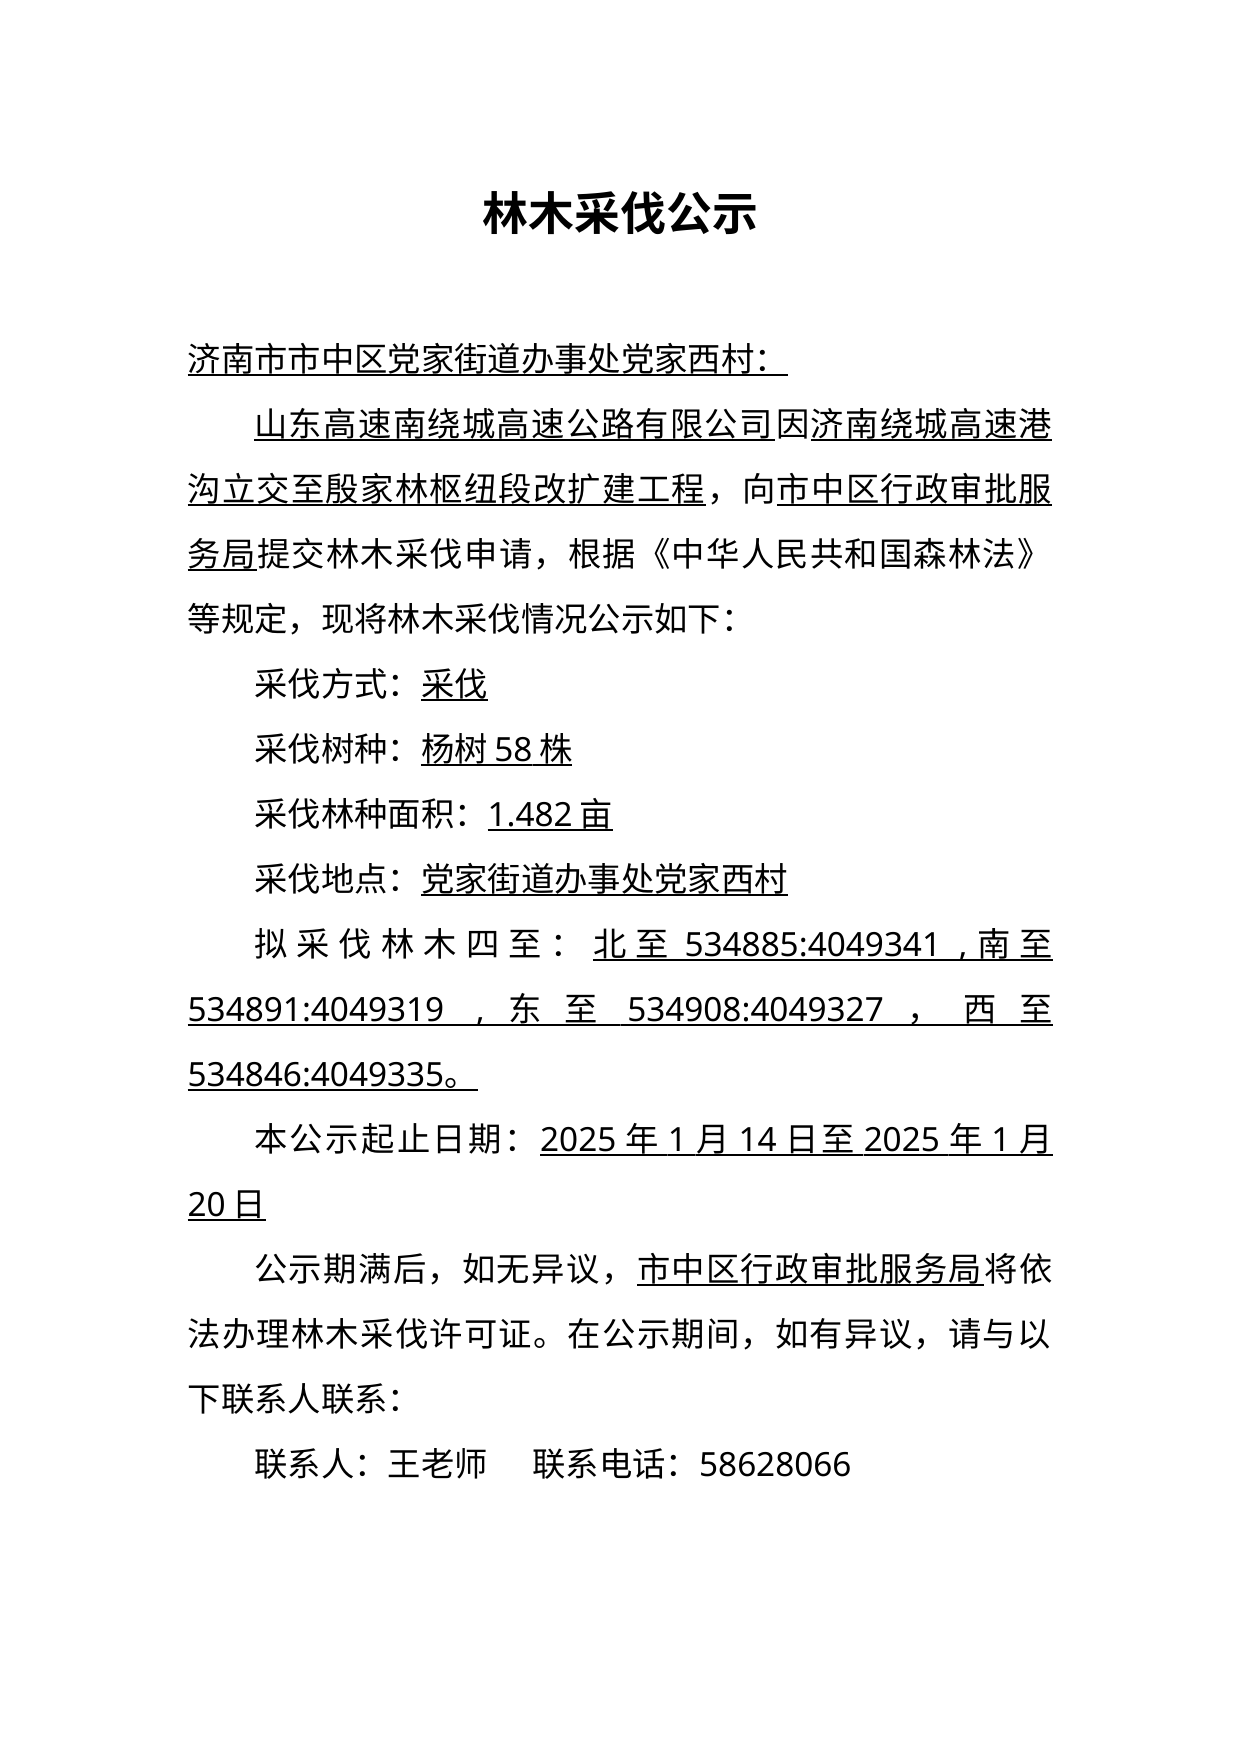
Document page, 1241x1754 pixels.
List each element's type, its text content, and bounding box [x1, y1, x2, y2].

text 采伐地点：党家街道办事处党家西村 [187, 844, 1053, 909]
text 采伐树种：杨树58株 [187, 714, 1053, 779]
text 公示期满后，如无异议，市中区行政审批服务局将依法办理林木采伐许可证。在公示期间，如有异议，请与以下联系人联系： [187, 1234, 1053, 1429]
text 采伐林种面积：1.482亩 [187, 779, 1053, 844]
text 采伐方式：采伐 [187, 649, 1053, 714]
text 联系人：王老师 联系电话：58628066 [187, 1429, 1053, 1494]
text 山东高速南绕城高速公路有限公司因济南绕城高速港沟立交至殷家林枢纽段改扩建工程，向市中区行政审批服务局提交林木采伐申请，根据《中华人民共和国森林法》等规定，现将林木采伐情况公示如下： [187, 389, 1053, 649]
text 林木采伐公示 [187, 162, 1053, 259]
text 拟采伐林木四至：北至534885:4049341 ,南至534891:4049319 ,东至534908:4049327，西至534846:4049335。 [187, 1025, 1053, 1104]
text 本公示起止日期：2025年1月14日至2025年1月20日 [187, 1104, 1053, 1234]
text 济南市市中区党家街道办事处党家西村： [187, 324, 1053, 389]
text 拟采伐林木四至：北至534885:4049341 ,南至534891:4049319 ,东至534908:4049327，西至534846:4049335。 [187, 909, 1053, 1024]
